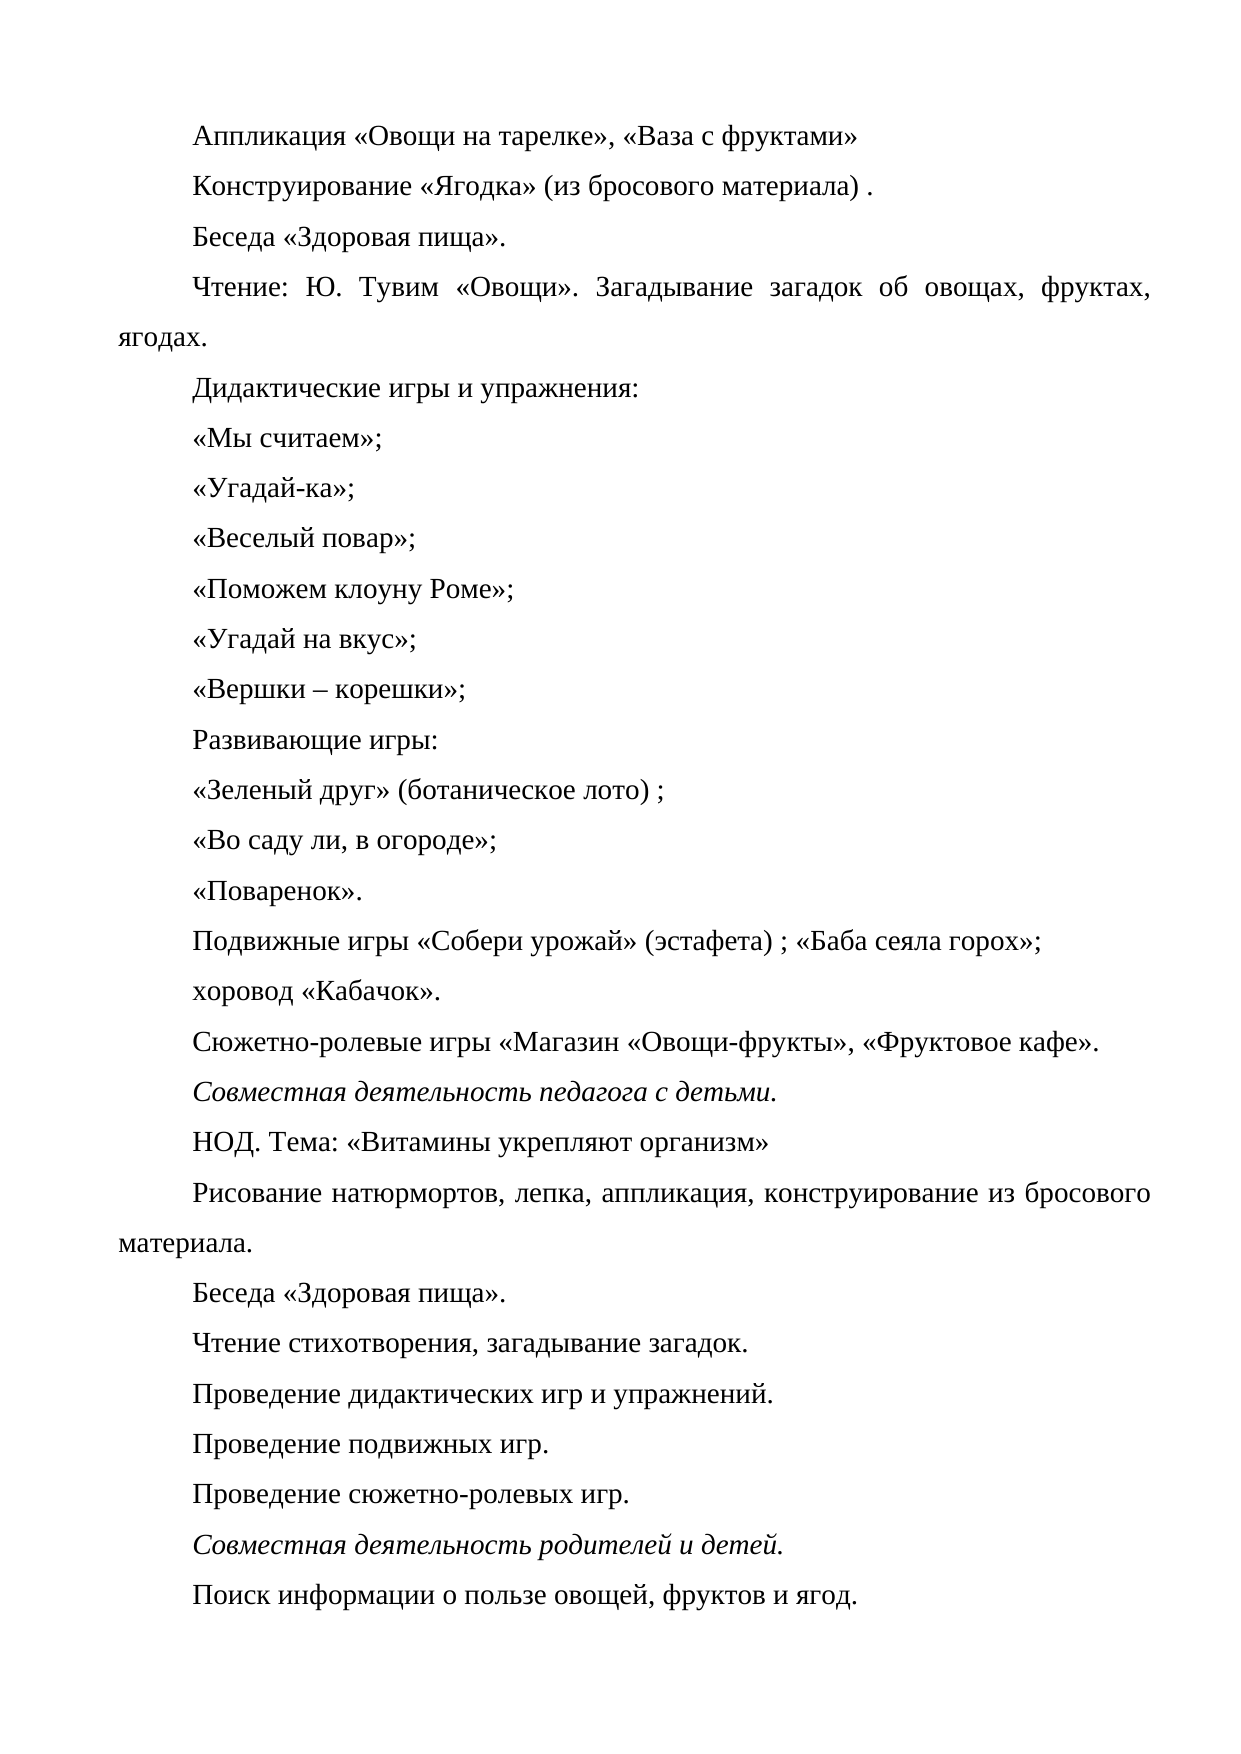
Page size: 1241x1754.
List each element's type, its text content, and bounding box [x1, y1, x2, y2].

text «Угадай-ка»; [118, 470, 1152, 504]
text Проведение сюжетно-ролевых игр. [118, 1477, 1152, 1510]
text Беседа «Здоровая пища». [118, 219, 1152, 252]
text хоровод «Кабачок». [118, 973, 1152, 1007]
text Подвижные игры «Собери урожай» (эстафета) ; «Баба сеяла горох»; [118, 923, 1152, 957]
text «Поваренок». [118, 873, 1152, 906]
text «Поможем клоуну Роме»; [118, 571, 1152, 604]
text Аппликация «Овощи на тарелке», «Ваза с фруктами» [118, 118, 1152, 152]
text «Зеленый друг» (ботаническое лото) ; [118, 772, 1152, 806]
text Совместная деятельность педагога с детьми. [118, 1074, 1152, 1108]
text Конструирование «Ягодка» (из бросового материала) . [118, 168, 1152, 202]
text «Мы считаем»; [118, 420, 1152, 453]
text НОД. Тема: «Витамины укрепляют организм» [118, 1124, 1152, 1158]
text Рисование натюрмортов, лепка, аппликация, конструирование из бросового материала. [118, 1175, 1152, 1258]
text Проведение дидактических игр и упражнений. [118, 1376, 1152, 1409]
text Беседа «Здоровая пища». [118, 1275, 1152, 1309]
text Чтение: Ю. Тувим «Овощи». Загадывание загадок об овощах, фруктах, ягодах. [118, 269, 1152, 353]
text Развивающие игры: [118, 722, 1152, 755]
text Поиск информации о пользе овощей, фруктов и ягод. [118, 1577, 1152, 1611]
text Сюжетно-ролевые игры «Магазин «Овощи-фрукты», «Фруктовое кафе». [118, 1024, 1152, 1057]
text «Угадай на вкус»; [118, 621, 1152, 655]
text Дидактические игры и упражнения: [118, 370, 1152, 403]
text «Веселый повар»; [118, 521, 1152, 554]
text «Вершки – корешки»; [118, 672, 1152, 705]
text Проведение подвижных игр. [118, 1426, 1152, 1460]
text Совместная деятельность родителей и детей. [118, 1527, 1152, 1560]
text Чтение стихотворения, загадывание загадок. [118, 1326, 1152, 1359]
text «Во саду ли, в огороде»; [118, 822, 1152, 856]
